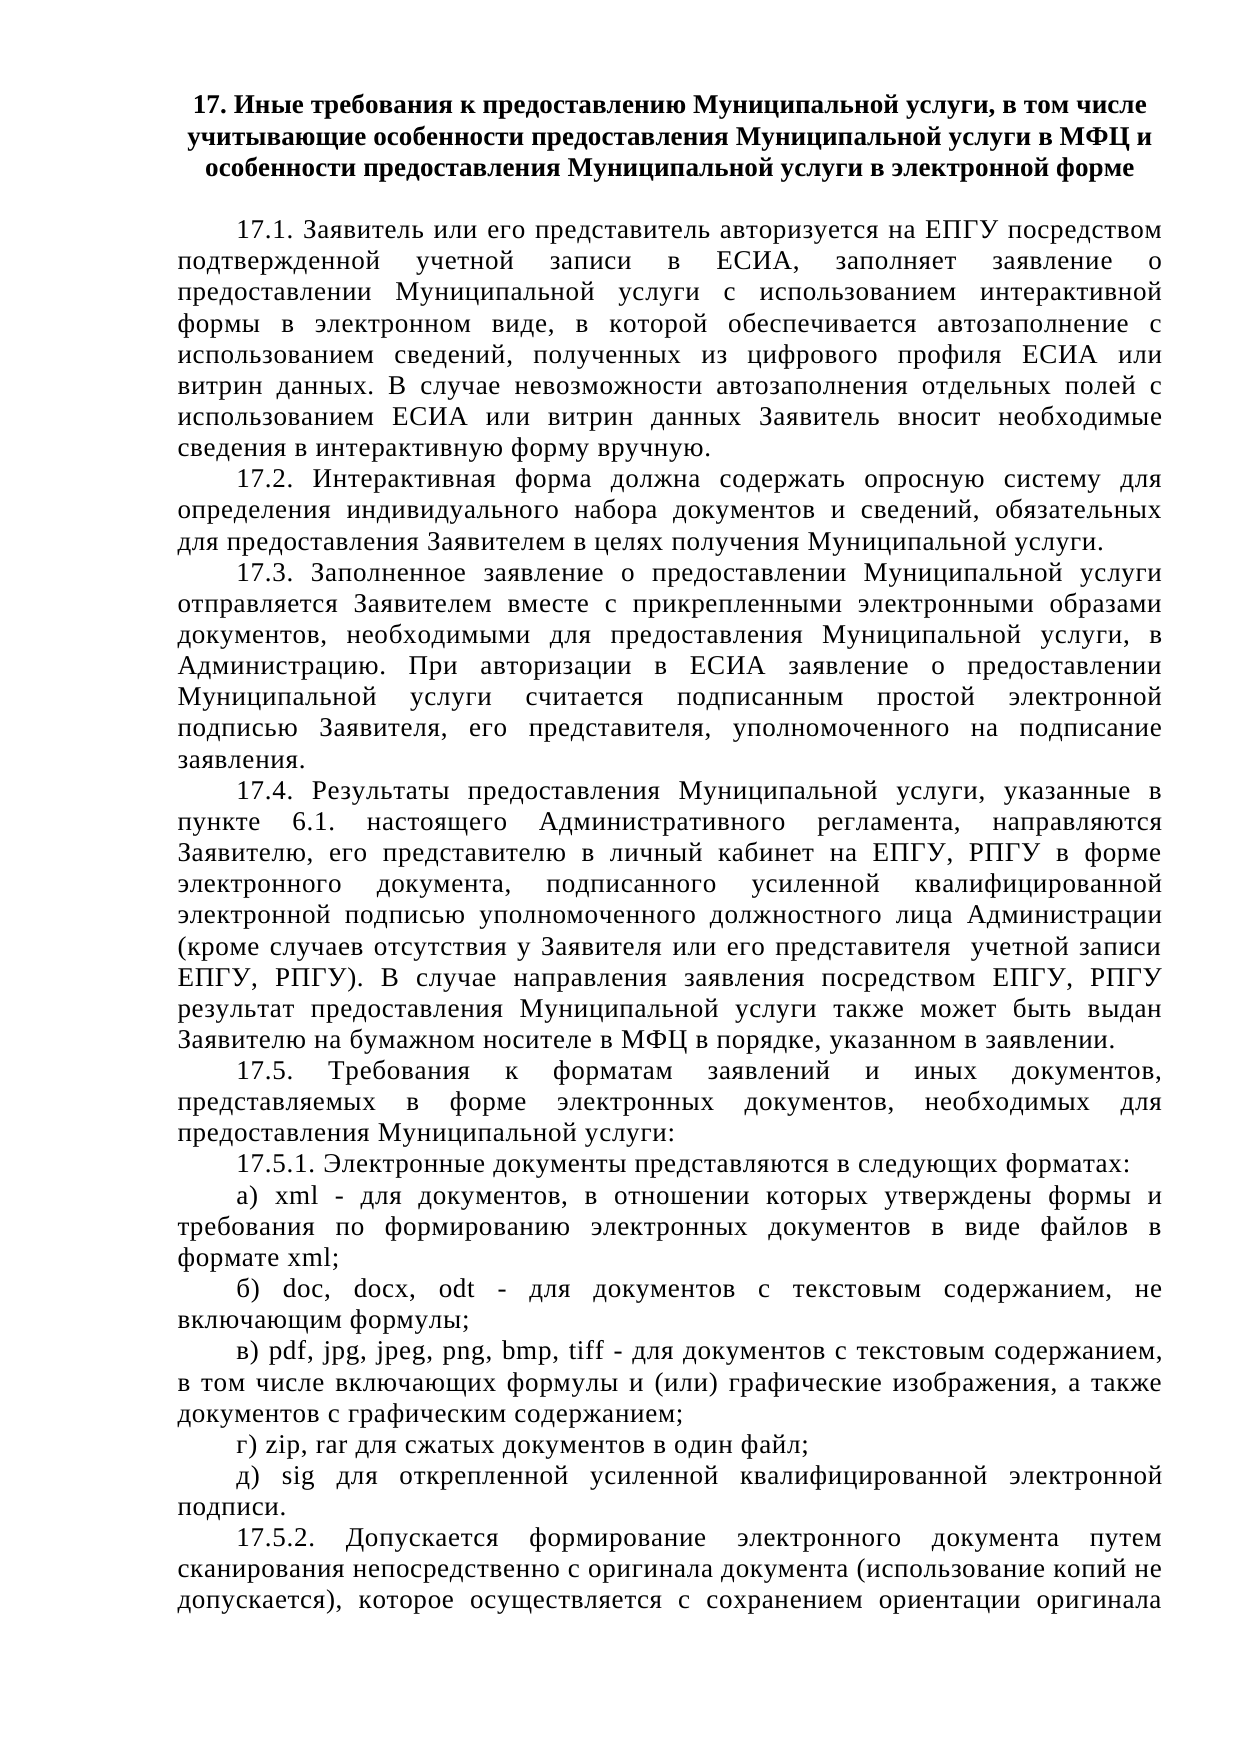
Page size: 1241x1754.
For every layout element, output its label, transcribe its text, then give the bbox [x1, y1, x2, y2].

text 17.5. Требования к форматам заявлений и иных документов, представляемых в форме электронных документов, необходимых для предоставления Муниципальной услуги: [177, 1054, 1163, 1148]
text 17. Иные требования к предоставлению Муниципальной услуги, в том числе учитывающие особенности предоставления Муниципальной услуги в МФЦ и особенности предоставления Муниципальной услуги в электронной форме [177, 89, 1163, 182]
text д) sig для открепленной усиленной квалифицированной электронной подписи. [177, 1459, 1163, 1521]
text 17.4. Результаты предоставления Муниципальной услуги, указанные в пункте 6.1. настоящего Административного регламента, направляются Заявителю, его представителю в личный кабинет на ЕПГУ, РПГУ в форме электронного документа, подписанного усиленной квалифицированной электронной подписью уполномоченного должностного лица Администрации (кроме случаев отсутствия у Заявителя или его представителя учетной записи ЕПГУ, РПГУ). В случае направления заявления посредством ЕПГУ, РПГУ результат предоставления Муниципальной услуги также может быть выдан Заявителю на бумажном носителе в МФЦ в порядке, указанном в заявлении. [177, 774, 1163, 1054]
text 17.2. Интерактивная форма должна содержать опросную систему для определения индивидуального набора документов и сведений, обязательных для предоставления Заявителем в целях получения Муниципальной услуги. [177, 462, 1163, 556]
text 17.3. Заполненное заявление о предоставлении Муниципальной услуги отправляется Заявителем вместе с прикрепленными электронными образами документов, необходимыми для предоставления Муниципальной услуги, в Администрацию. При авторизации в ЕСИА заявление о предоставлении Муниципальной услуги считается подписанным простой электронной подписью Заявителя, его представителя, уполномоченного на подписание заявления. [177, 556, 1163, 774]
text а) xml - для документов, в отношении которых утверждены формы и требования по формированию электронных документов в виде файлов в формате xml; [177, 1179, 1163, 1272]
text 17.5.1. Электронные документы представляются в следующих форматах: [177, 1148, 1163, 1179]
text в) pdf, jpg, jpeg, png, bmp, tiff - для документов с текстовым содержанием, в том числе включающих формулы и (или) графические изображения, а также документов с графическим содержанием; [177, 1334, 1163, 1428]
text 17.1. Заявитель или его представитель авторизуется на ЕПГУ посредством подтвержденной учетной записи в ЕСИА, заполняет заявление о предоставлении Муниципальной услуги с использованием интерактивной формы в электронном виде, в которой обеспечивается автозаполнение с использованием сведений, полученных из цифрового профиля ЕСИА или витрин данных. В случае невозможности автозаполнения отдельных полей с использованием ЕСИА или витрин данных Заявитель вносит необходимые сведения в интерактивную форму вручную. [177, 213, 1163, 462]
text г) zip, rar для сжатых документов в один файл; [177, 1428, 1163, 1459]
text б) doc, docx, odt - для документов с текстовым содержанием, не включающим формулы; [177, 1272, 1163, 1334]
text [177, 1521, 1163, 1615]
